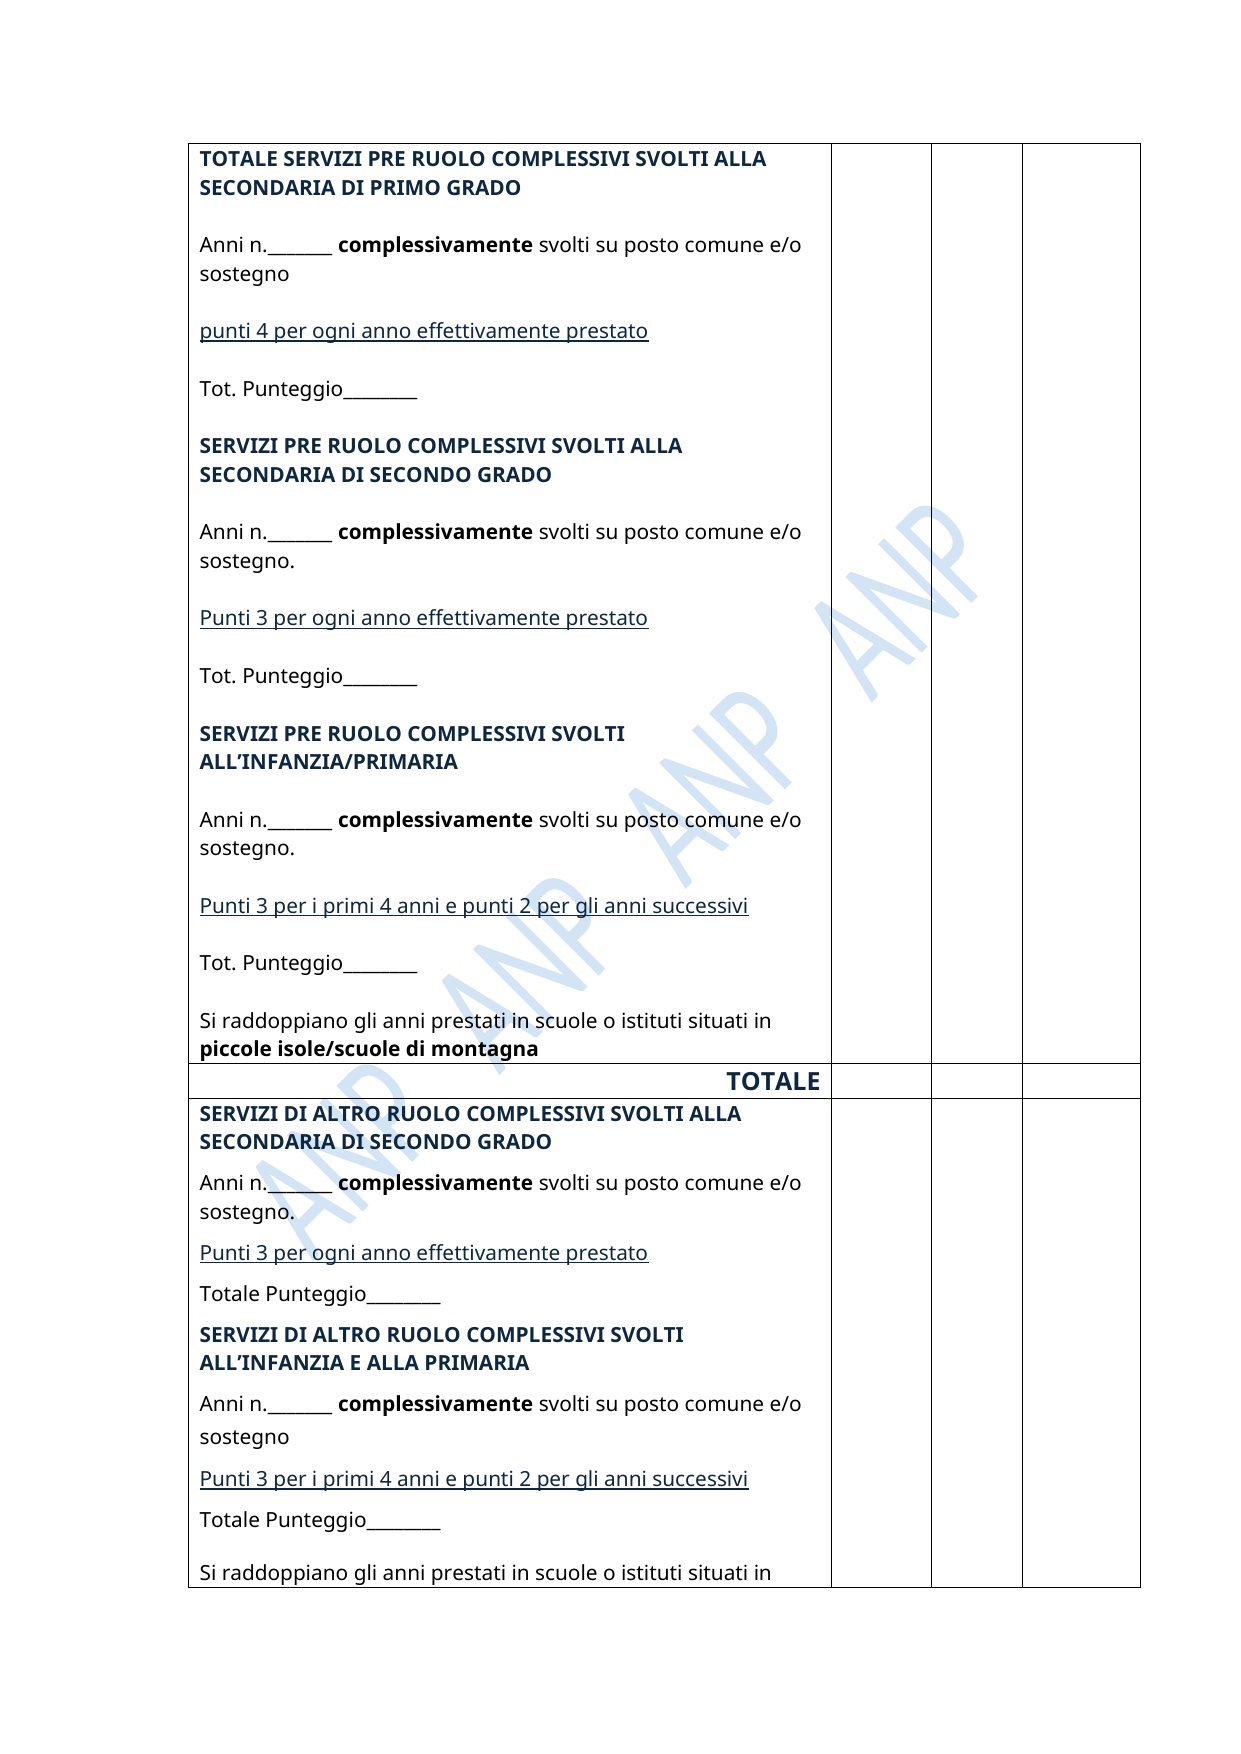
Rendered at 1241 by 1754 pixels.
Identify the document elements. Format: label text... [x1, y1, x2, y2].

table_cell [832, 144, 931, 1063]
table_cell [932, 1064, 1022, 1098]
table_cell TOTALE [189, 1064, 831, 1098]
table_cell [1023, 1099, 1140, 1587]
table_cell [1023, 144, 1140, 1063]
table_cell [932, 1099, 1022, 1587]
table_cell [1023, 1064, 1140, 1098]
table_cell [932, 144, 1022, 1063]
table_cell TOTALE SERVIZI PRE RUOLO COMPLESSIVI SVOLTI ALLA SECONDARIA DI PRIMO GRADO Anni n._______ complessivamente svolti su posto comune e/o sostegno punti 4 per ogni anno effettivamente prestato Tot. Punteggio________ SERVIZI PRE RUOLO COMPLESSIVI SVOLTI ALLA SECONDARIA DI SECONDO GRADO Anni n._______ complessivamente svolti su posto comune e/o sostegno. Punti 3 per ogni anno effettivamente prestato Tot. Punteggio________ SERVIZI PRE RUOLO COMPLESSIVI SVOLTI ALL’INFANZIA/PRIMARIA Anni n._______ complessivamente svolti su posto comune e/o sostegno. Punti 3 per i primi 4 anni e punti 2 per gli anni successivi Tot. Punteggio________ Si raddoppiano gli anni prestati in scuole o istituti situati in piccole isole/scuole di montagna [189, 144, 831, 1063]
table_cell [832, 1064, 931, 1098]
table_cell [832, 1099, 931, 1587]
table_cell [189, 1099, 831, 1587]
